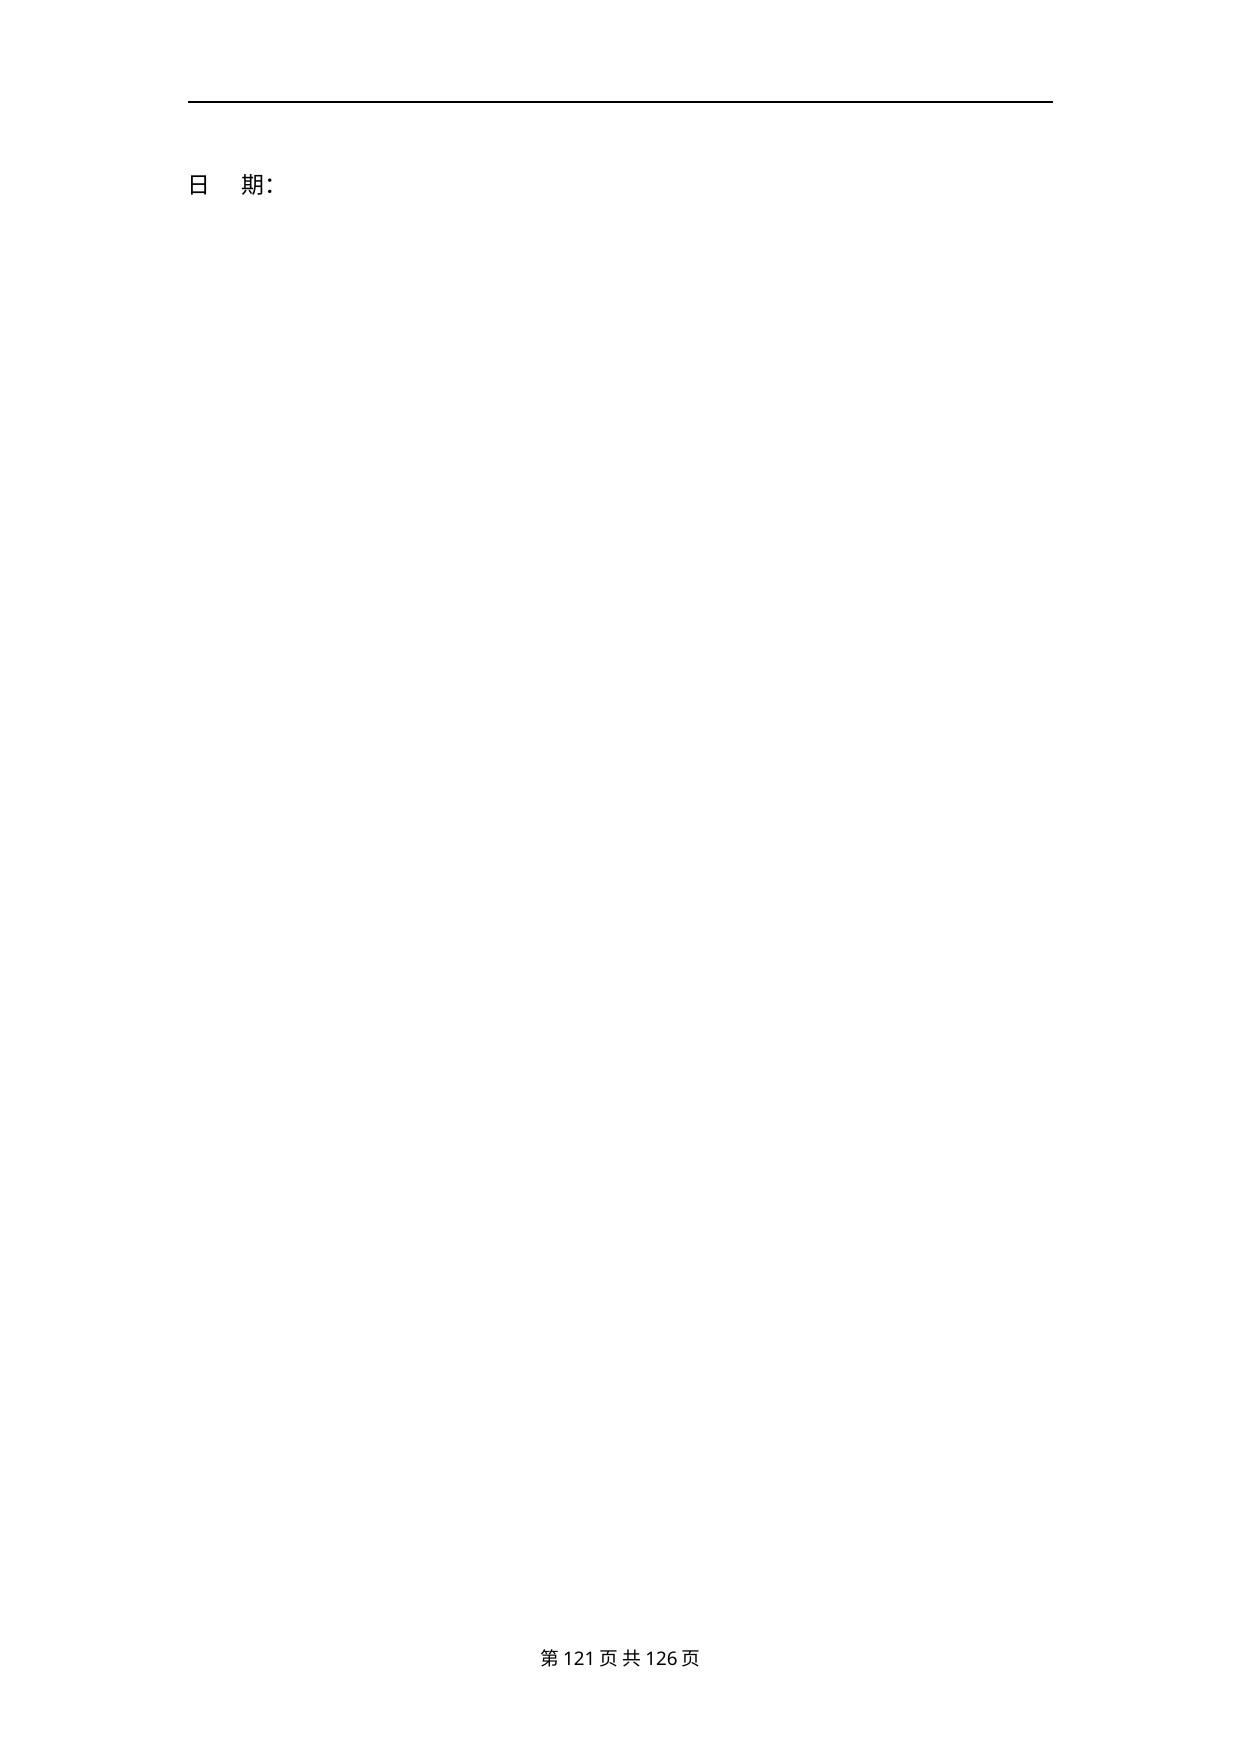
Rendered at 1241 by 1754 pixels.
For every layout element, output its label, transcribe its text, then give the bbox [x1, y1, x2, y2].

text 日 期： [187, 164, 1053, 202]
